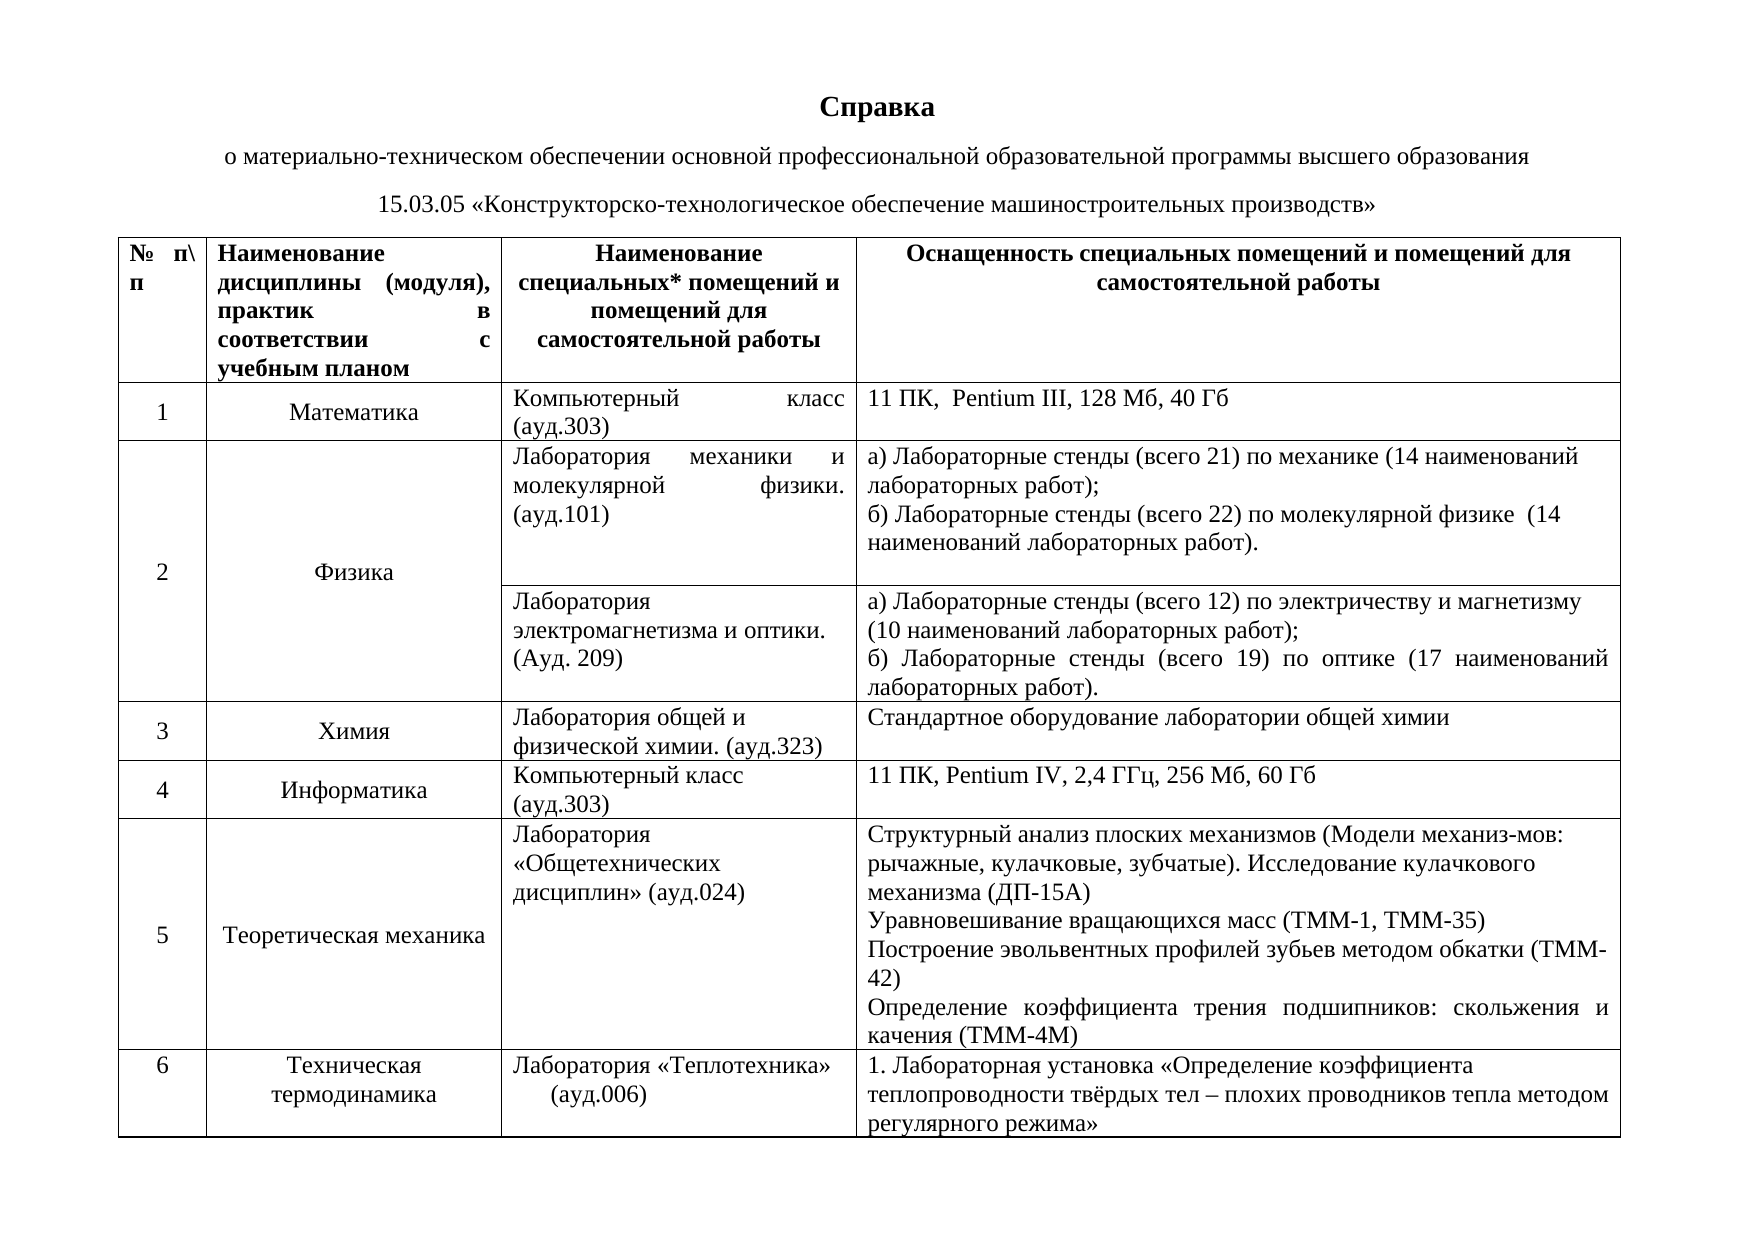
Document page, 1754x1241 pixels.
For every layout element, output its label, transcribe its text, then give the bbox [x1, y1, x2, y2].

table_cell а) Лабораторные стенды (всего 21) по механике (14 наименований лабораторных работ); б) Лабораторные стенды (всего 22) по молекулярной физике (14 наименований лабораторных работ). [857, 441, 1620, 585]
table_cell 5 [119, 819, 206, 1049]
table_cell Химия [207, 702, 501, 759]
table_cell а) Лабораторные стенды (всего 12) по электричеству и магнетизму (10 наименований лабораторных работ); б) Лабораторные стенды (всего 19) по оптике (17 наименований лабораторных работ). [857, 586, 1620, 701]
table_cell 11 ПК, Pentium IV, 2,4 ГГц, 256 Мб, 60 Гб [857, 761, 1620, 818]
text 15.03.05 «Конструкторско-технологическое обеспечение машиностроительных производств» [118, 189, 1636, 218]
table_cell Информатика [207, 761, 501, 818]
table_cell Теоретическая механика [207, 819, 501, 1049]
table_header Наименование специальных* помещений и помещений для самостоятельной работы [502, 238, 856, 382]
table_cell Лаборатория общей и физической химии. (ауд.323) [502, 702, 856, 759]
table_cell 2 [119, 441, 206, 701]
table_cell Компьютерный класс (ауд.303) [502, 383, 856, 440]
table_cell Физика [207, 441, 501, 701]
table_cell Математика [207, 383, 501, 440]
table_cell Компьютерный класс (ауд.303) [502, 761, 856, 818]
table_cell Стандартное оборудование лаборатории общей химии [857, 702, 1620, 759]
table_cell 3 [119, 702, 206, 759]
table_cell Лаборатория «Общетехнических дисциплин» (ауд.024) [502, 819, 856, 1049]
text Справка [118, 89, 1636, 122]
table_cell Лаборатория электромагнетизма и оптики. (Ауд. 209) [502, 586, 856, 701]
table_cell 1 [119, 383, 206, 440]
table_header № п\п [119, 238, 206, 382]
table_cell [207, 1050, 501, 1136]
table_cell Структурный анализ плоских механизмов (Модели механиз-мов: рычажные, кулачковые, зубчатые). Исследование кулачкового механизма (ДП-15А) Уравновешивание вращающихся масс (ТММ-1, ТММ-35) Построение эвольвентных профилей зубьев методом обкатки (ТММ-42) Определение коэффициента трения подшипников: скольжения и качения (ТММ-4М) [857, 819, 1620, 1049]
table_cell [857, 1050, 1620, 1136]
table_header Оснащенность специальных помещений и помещений для самостоятельной работы [857, 238, 1620, 382]
table_cell Лаборатория механики и молекулярной физики. (ауд.101) [502, 441, 856, 585]
table_cell 4 [119, 761, 206, 818]
table_cell 6 [119, 1050, 206, 1136]
table_header Наименование дисциплины (модуля), практик в соответствии с учебным планом [207, 238, 501, 382]
table_cell 11 ПК, Pentium III, 128 Мб, 40 Гб [857, 383, 1620, 440]
text о материально-техническом обеспечении основной профессиональной образовательной программы высшего образования [118, 141, 1636, 170]
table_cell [502, 1050, 856, 1136]
